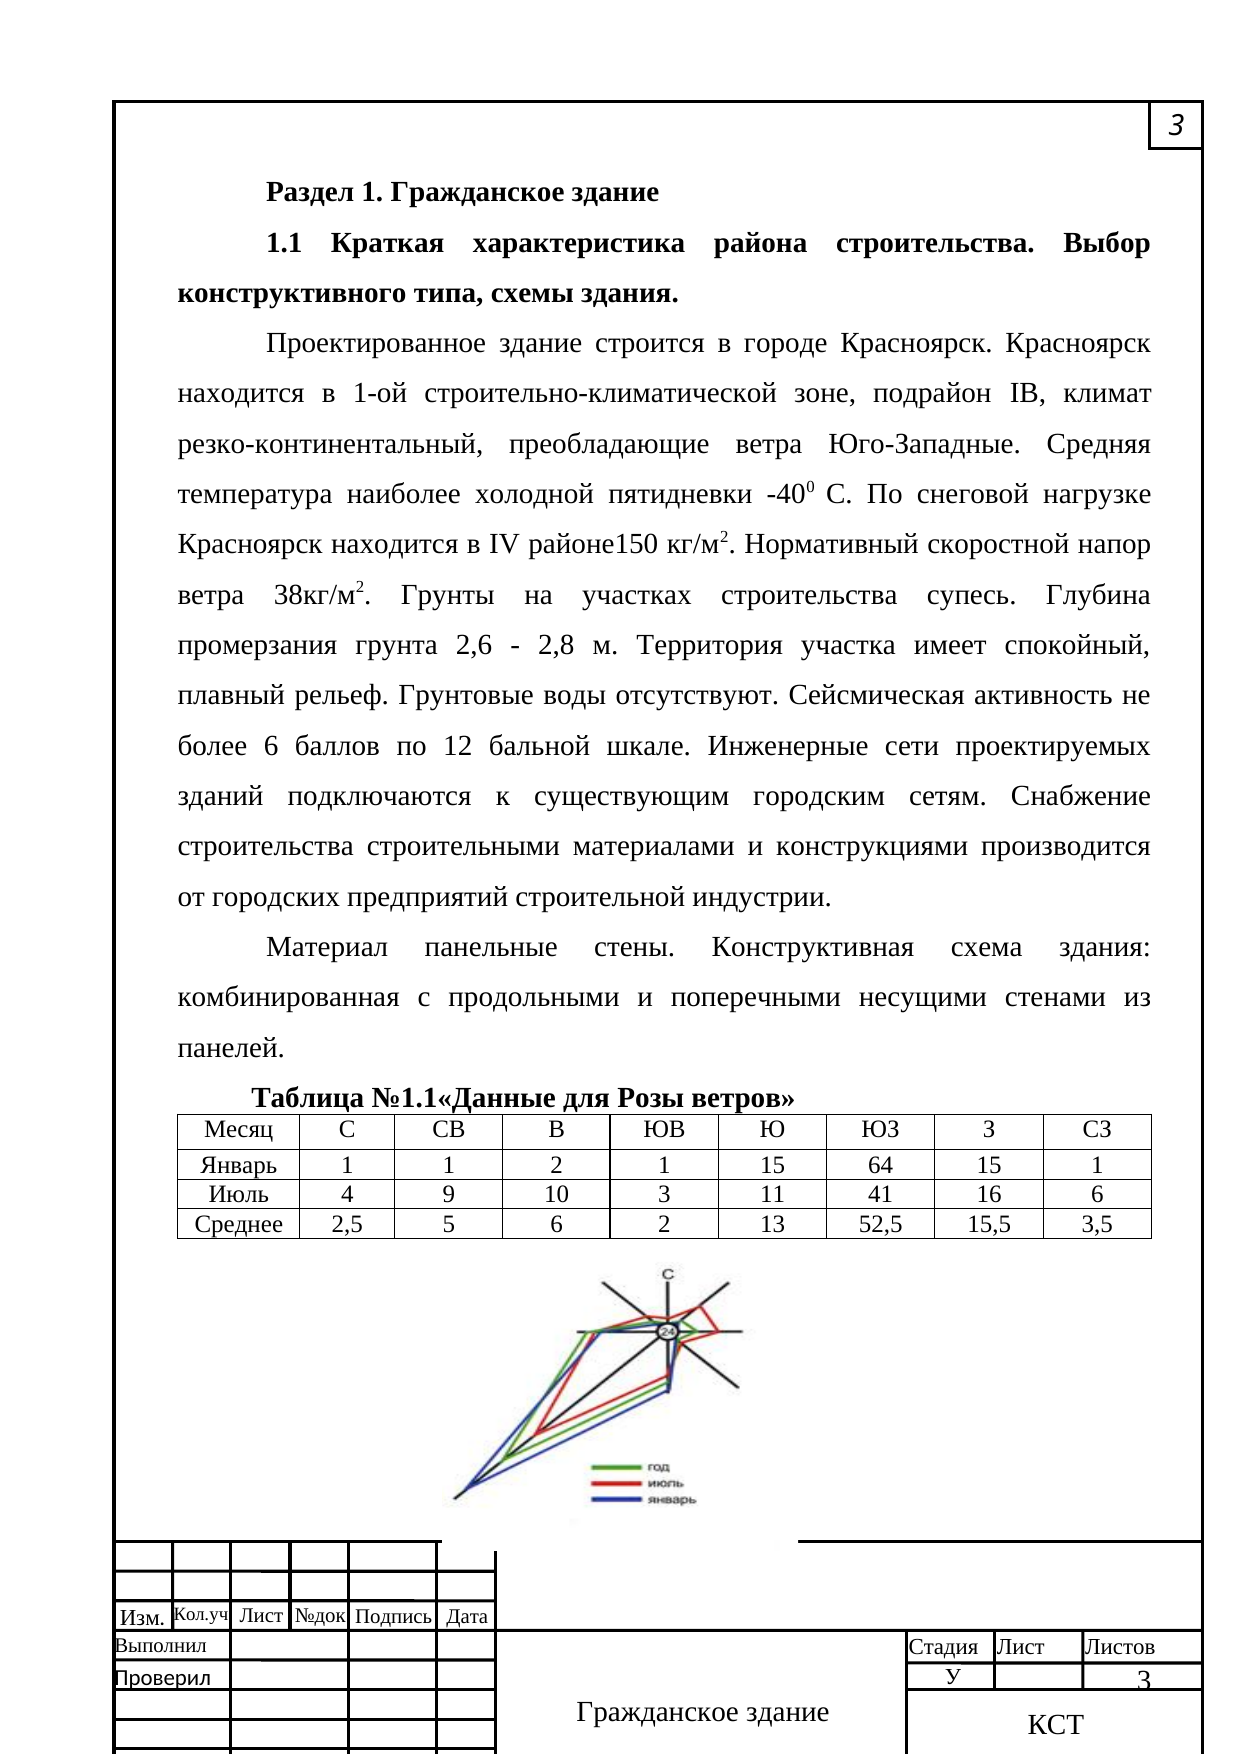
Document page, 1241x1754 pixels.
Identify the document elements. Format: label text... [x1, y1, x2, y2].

table_header СЗ [1044, 1115, 1151, 1149]
table_header С [300, 1115, 394, 1149]
table_header СВ [395, 1115, 502, 1149]
text 1.1 Краткая характеристика района строительства. Выбор конструктивного типа, схемы здания. [177, 225, 1152, 308]
table_header З [935, 1115, 1043, 1149]
table_cell 2 [503, 1150, 609, 1178]
table_cell 10 [503, 1180, 609, 1208]
table_cell Июль [178, 1180, 299, 1208]
table_cell 6 [503, 1209, 609, 1238]
table_cell 11 [719, 1180, 826, 1208]
table_header ЮВ [611, 1115, 718, 1149]
text Проектированное здание строится в городе Красноярск. Красноярск находится в 1-ой строительно-климатической зоне, подрайон IB, климат резко-континентальный, преобладающие ветра Юго-Западные. Средняя температура наиболее холодной пятидневки -400 С. По снеговой нагрузке Красноярск находится в IV районе150 кг/м2. Нормативный скоростной напор ветра 38кг/м2. Грунты на участках строительства супесь. Глубина промерзания грунта 2,6 - 2,8 м. Территория участка имеет спокойный, плавный рельеф. Грунтовые воды отсутствуют. Сейсмическая активность не более 6 баллов по 12 бальной шкале. Инженерные сети проектируемых зданий подключаются к существующим городским сетям. Снабжение строительства строительными материалами и конструкциями производится от городских предприятий строительной индустрии. [177, 325, 1152, 912]
table_cell 5 [395, 1209, 502, 1238]
table_cell Среднее [178, 1209, 299, 1238]
table_cell 4 [300, 1180, 394, 1208]
table_cell 52,5 [827, 1209, 934, 1238]
table_cell 2 [611, 1209, 718, 1238]
table_cell 16 [935, 1180, 1043, 1208]
table_header В [503, 1115, 609, 1149]
table_cell 3,5 [1044, 1209, 1151, 1238]
table_cell 41 [827, 1180, 934, 1208]
table_cell Январь [178, 1150, 299, 1178]
table_header Ю [719, 1115, 826, 1149]
table_cell 9 [395, 1180, 502, 1208]
table_cell 1 [611, 1150, 718, 1178]
text Таблица №1.1«Данные для Розы ветров» [177, 1080, 1152, 1113]
table_cell 6 [1044, 1180, 1151, 1208]
table_cell 15,5 [935, 1209, 1043, 1238]
table_header Месяц [178, 1115, 299, 1149]
table_cell 1 [395, 1150, 502, 1178]
table_cell 1 [300, 1150, 394, 1178]
table_cell 64 [827, 1150, 934, 1178]
table_cell 13 [719, 1209, 826, 1238]
table_cell 15 [719, 1150, 826, 1178]
table_cell 3 [611, 1180, 718, 1208]
picture [442, 1240, 799, 1551]
table_header ЮЗ [827, 1115, 934, 1149]
table_cell 2,5 [300, 1209, 394, 1238]
table_cell 15 [935, 1150, 1043, 1178]
text Материал панельные стены. Конструктивная схема здания: комбинированная с продольными и поперечными несущими стенами из панелей. [177, 929, 1152, 1063]
text Раздел 1. Гражданское здание [177, 174, 1152, 208]
table_cell 1 [1044, 1150, 1151, 1178]
